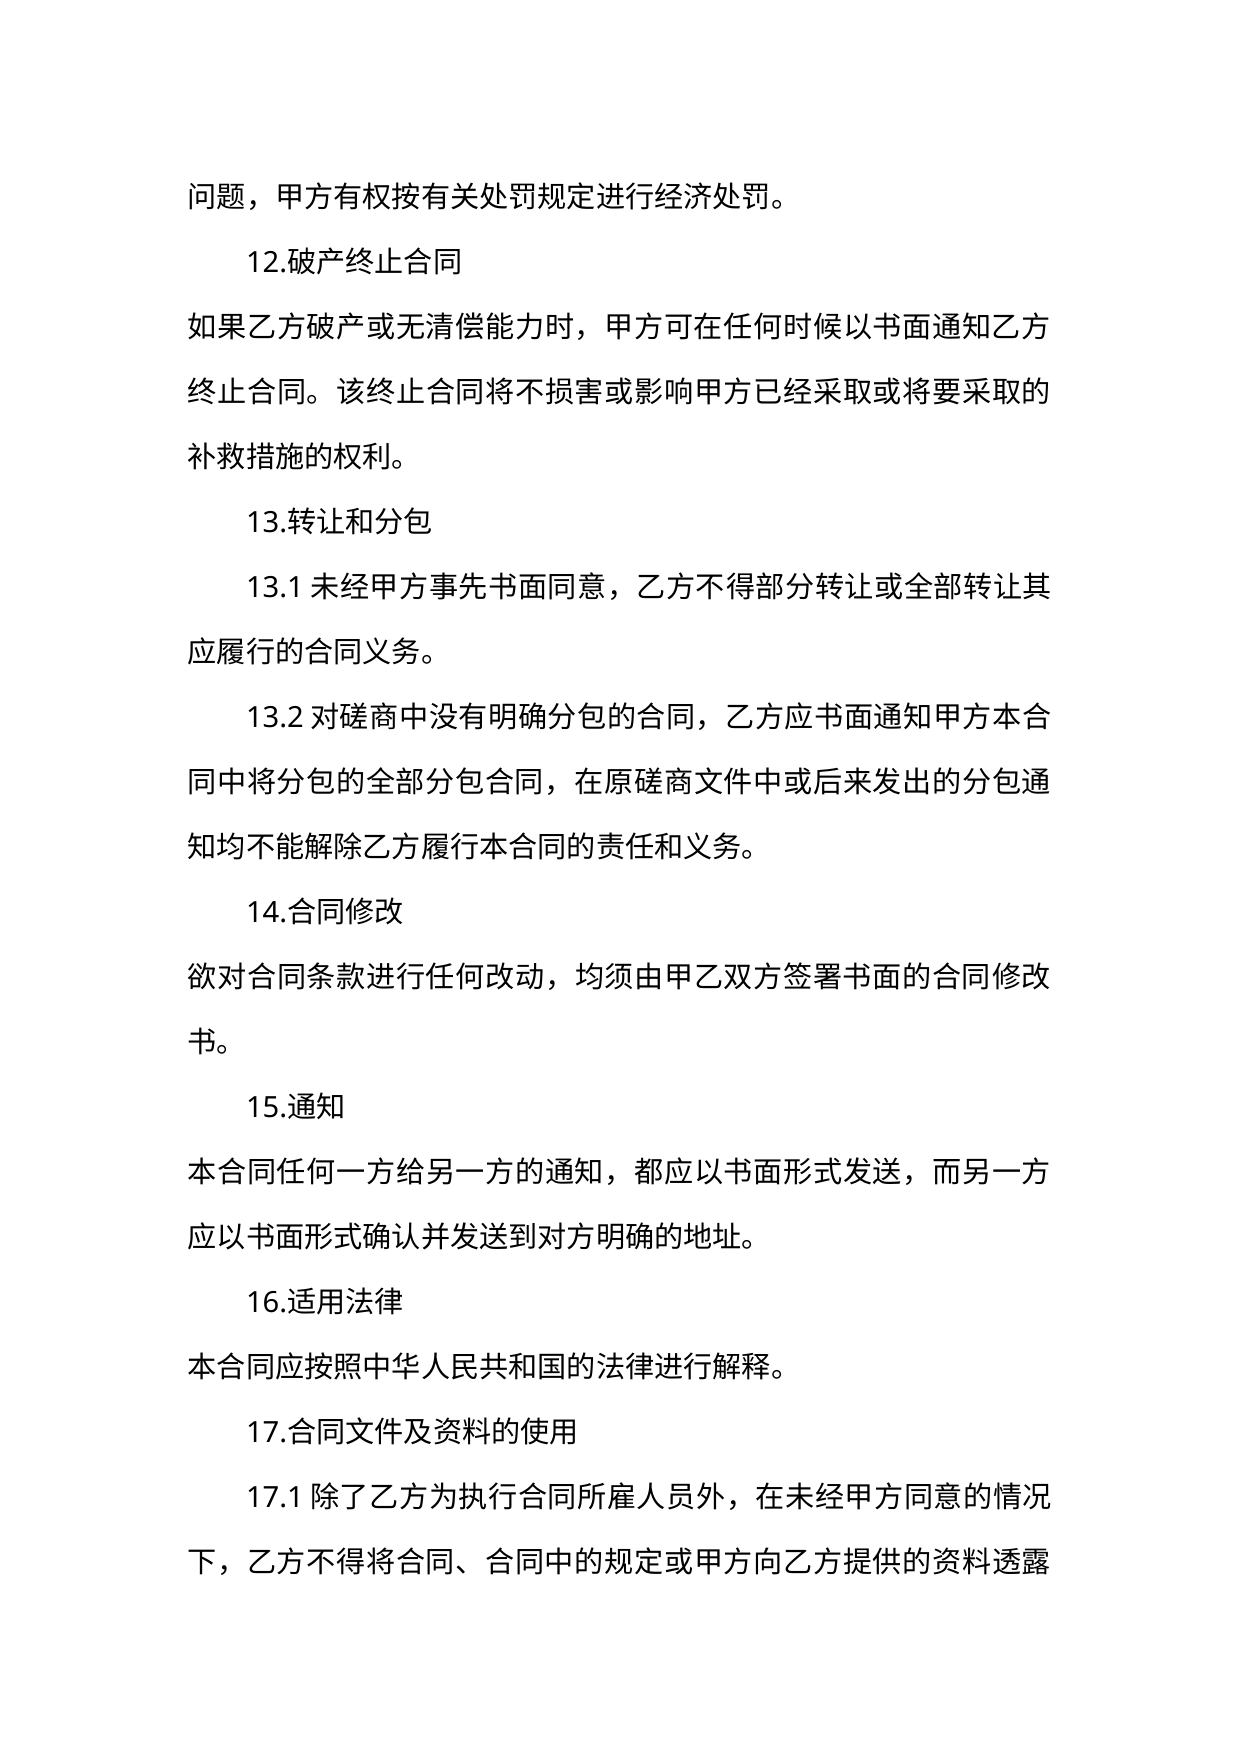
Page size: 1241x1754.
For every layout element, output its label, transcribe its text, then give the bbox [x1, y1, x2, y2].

text 12.破产终止合同 [187, 227, 1053, 292]
text 15.通知 [187, 1072, 1053, 1137]
text 14.合同修改 [187, 877, 1053, 942]
text 本合同应按照中华人民共和国的法律进行解释。 [187, 1332, 1053, 1397]
text 13.2对磋商中没有明确分包的合同，乙方应书面通知甲方本合同中将分包的全部分包合同，在原磋商文件中或后来发出的分包通知均不能解除乙方履行本合同的责任和义务。 [187, 682, 1053, 877]
text 17.合同文件及资料的使用 [187, 1397, 1053, 1462]
text 欲对合同条款进行任何改动，均须由甲乙双方签署书面的合同修改书。 [187, 942, 1053, 1072]
text 16.适用法律 [187, 1267, 1053, 1332]
text 本合同任何一方给另一方的通知，都应以书面形式发送，而另一方应以书面形式确认并发送到对方明确的地址。 [187, 1137, 1053, 1267]
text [187, 1462, 1053, 1592]
text 13.转让和分包 [187, 487, 1053, 552]
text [187, 162, 1053, 227]
text 如果乙方破产或无清偿能力时，甲方可在任何时候以书面通知乙方终止合同。该终止合同将不损害或影响甲方已经采取或将要采取的补救措施的权利。 [187, 292, 1053, 487]
text 13.1未经甲方事先书面同意，乙方不得部分转让或全部转让其应履行的合同义务。 [187, 552, 1053, 682]
